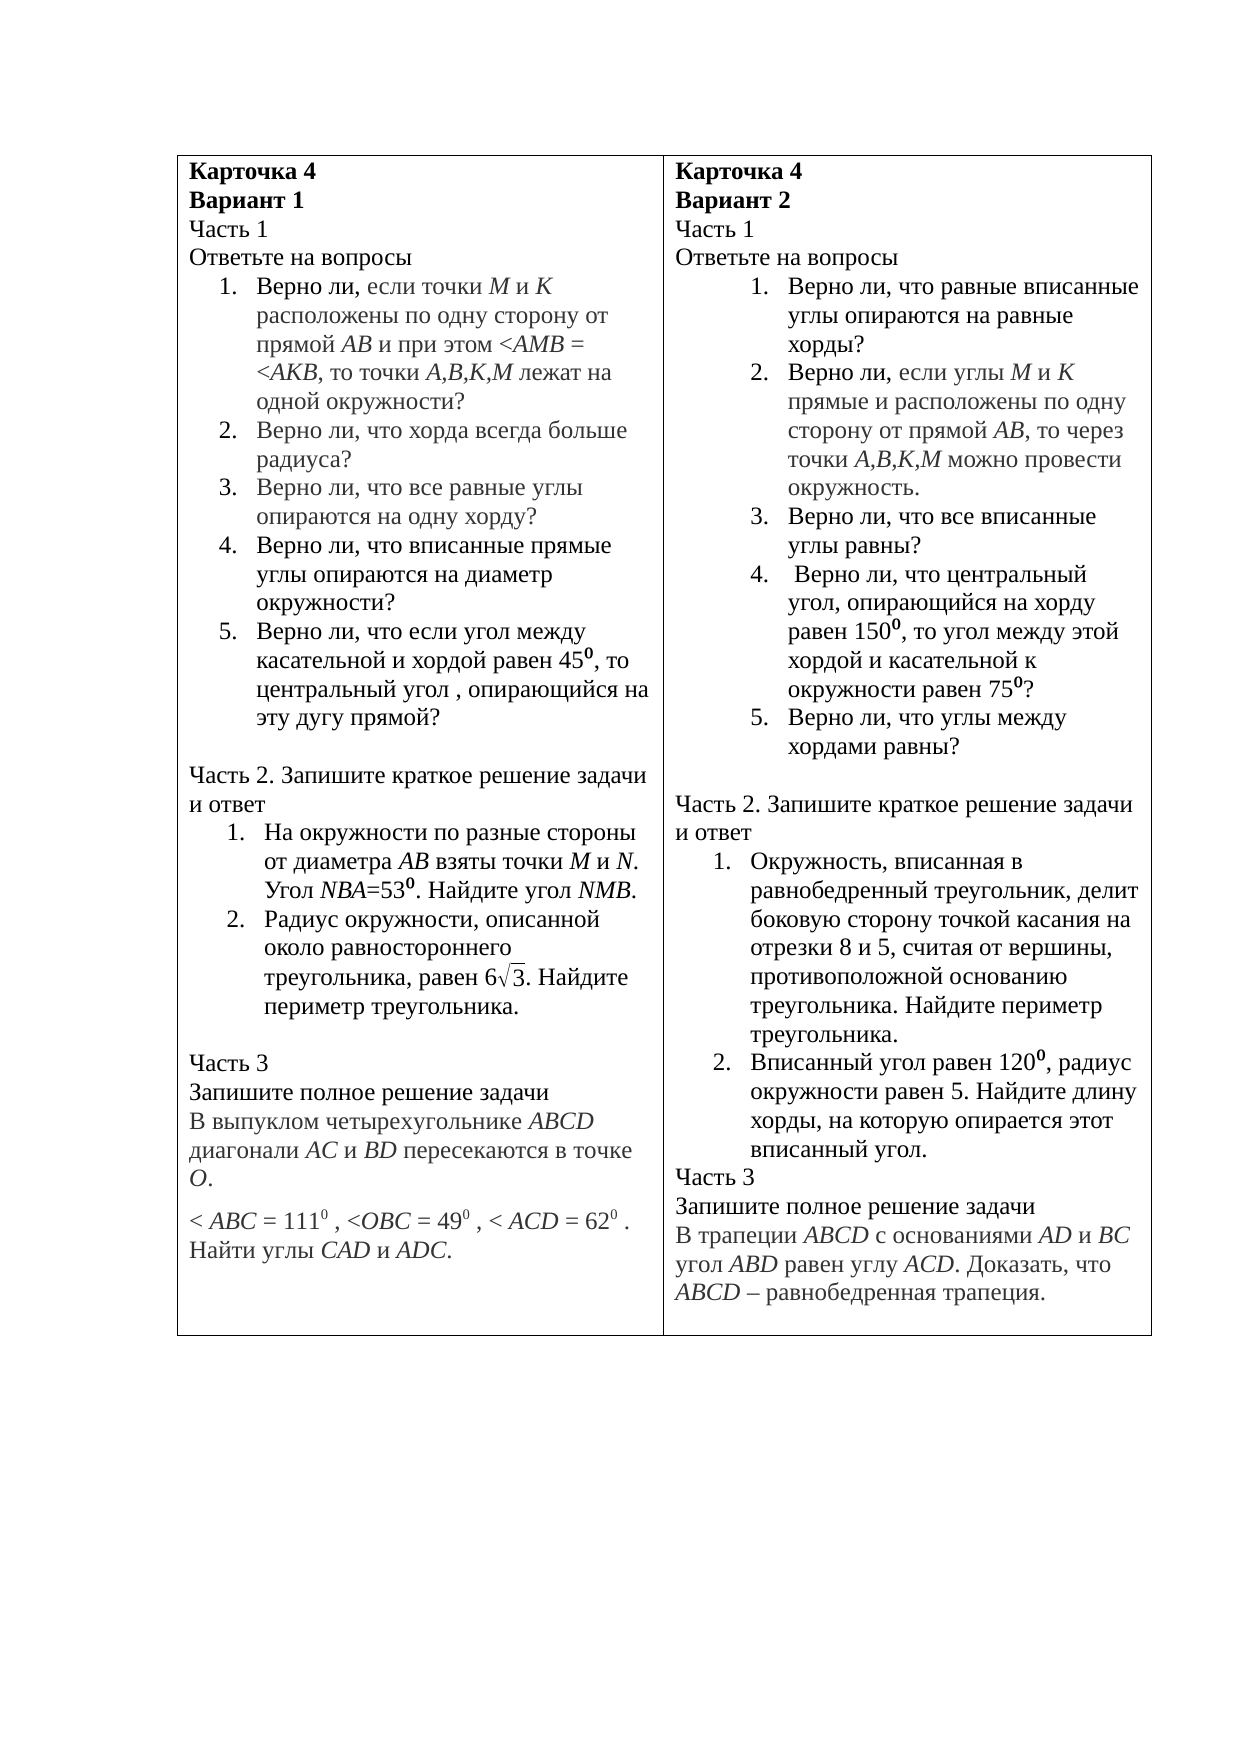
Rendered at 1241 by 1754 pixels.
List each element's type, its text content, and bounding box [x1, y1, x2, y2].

table_header Карточка 4 Вариант 1 Часть 1 Ответьте на вопросы Верно ли, если точки М и К расположены по одну сторону от прямой АВ и при этом <АМВ = <АКВ, то точки А,В,К,М лежат на одной окружности? Верно ли, что хорда всегда больше радиуса? Верно ли, что все равные углы опираются на одну хорду? Верно ли, что вписанные прямые углы опираются на диаметр окружности? Верно ли, что если угол между касательной и хордой равен 45⁰, то центральный угол , опирающийся на эту дугу прямой? Часть 2. Запишите краткое решение задачи и ответ На окружности по разные стороны от диаметра АВ взяты точки М и N. Угол NВА=53⁰. Найдите угол NМВ. Радиус окружности, описанной около равностороннего треугольника, равен 6. Найдите периметр треугольника. Часть 3 Запишите полное решение задачи В выпуклом четырехугольнике АВСD диагонали АС и ВD пересекаются в точке О. < АВС = 1110 , <ОВС = 490 , < АСD = 620 . Найти углы САD и АDС. [178, 197, 663, 1376]
table_header Карточка 4 Вариант 2 Часть 1 Ответьте на вопросы Верно ли, что равные вписанные углы опираются на равные хорды? Верно ли, если углы М и К прямые и расположены по одну сторону от прямой АВ, то через точки А,В,К,М можно провести окружность. Верно ли, что все вписанные углы равны? Верно ли, что центральный угол, опирающийся на хорду равен 150⁰, то угол между этой хордой и касательной к окружности равен 75⁰? Верно ли, что углы между хордами равны? Часть 2. Запишите краткое решение задачи и ответ Окружность, вписанная в равнобедренный треугольник, делит боковую сторону точкой касания на отрезки 8 и 5, считая от вершины, противоположной основанию треугольника. Найдите периметр треугольника. Вписанный угол равен 120⁰, радиус окружности равен 5. Найдите длину хорды, на которую опирается этот вписанный угол. Часть 3 Запишите полное решение задачи В трапеции АВСD с основаниями АD и ВС угол АВD равен углу АСD. Доказать, что АВСD – равнобедренная трапеция. [664, 197, 1151, 1376]
